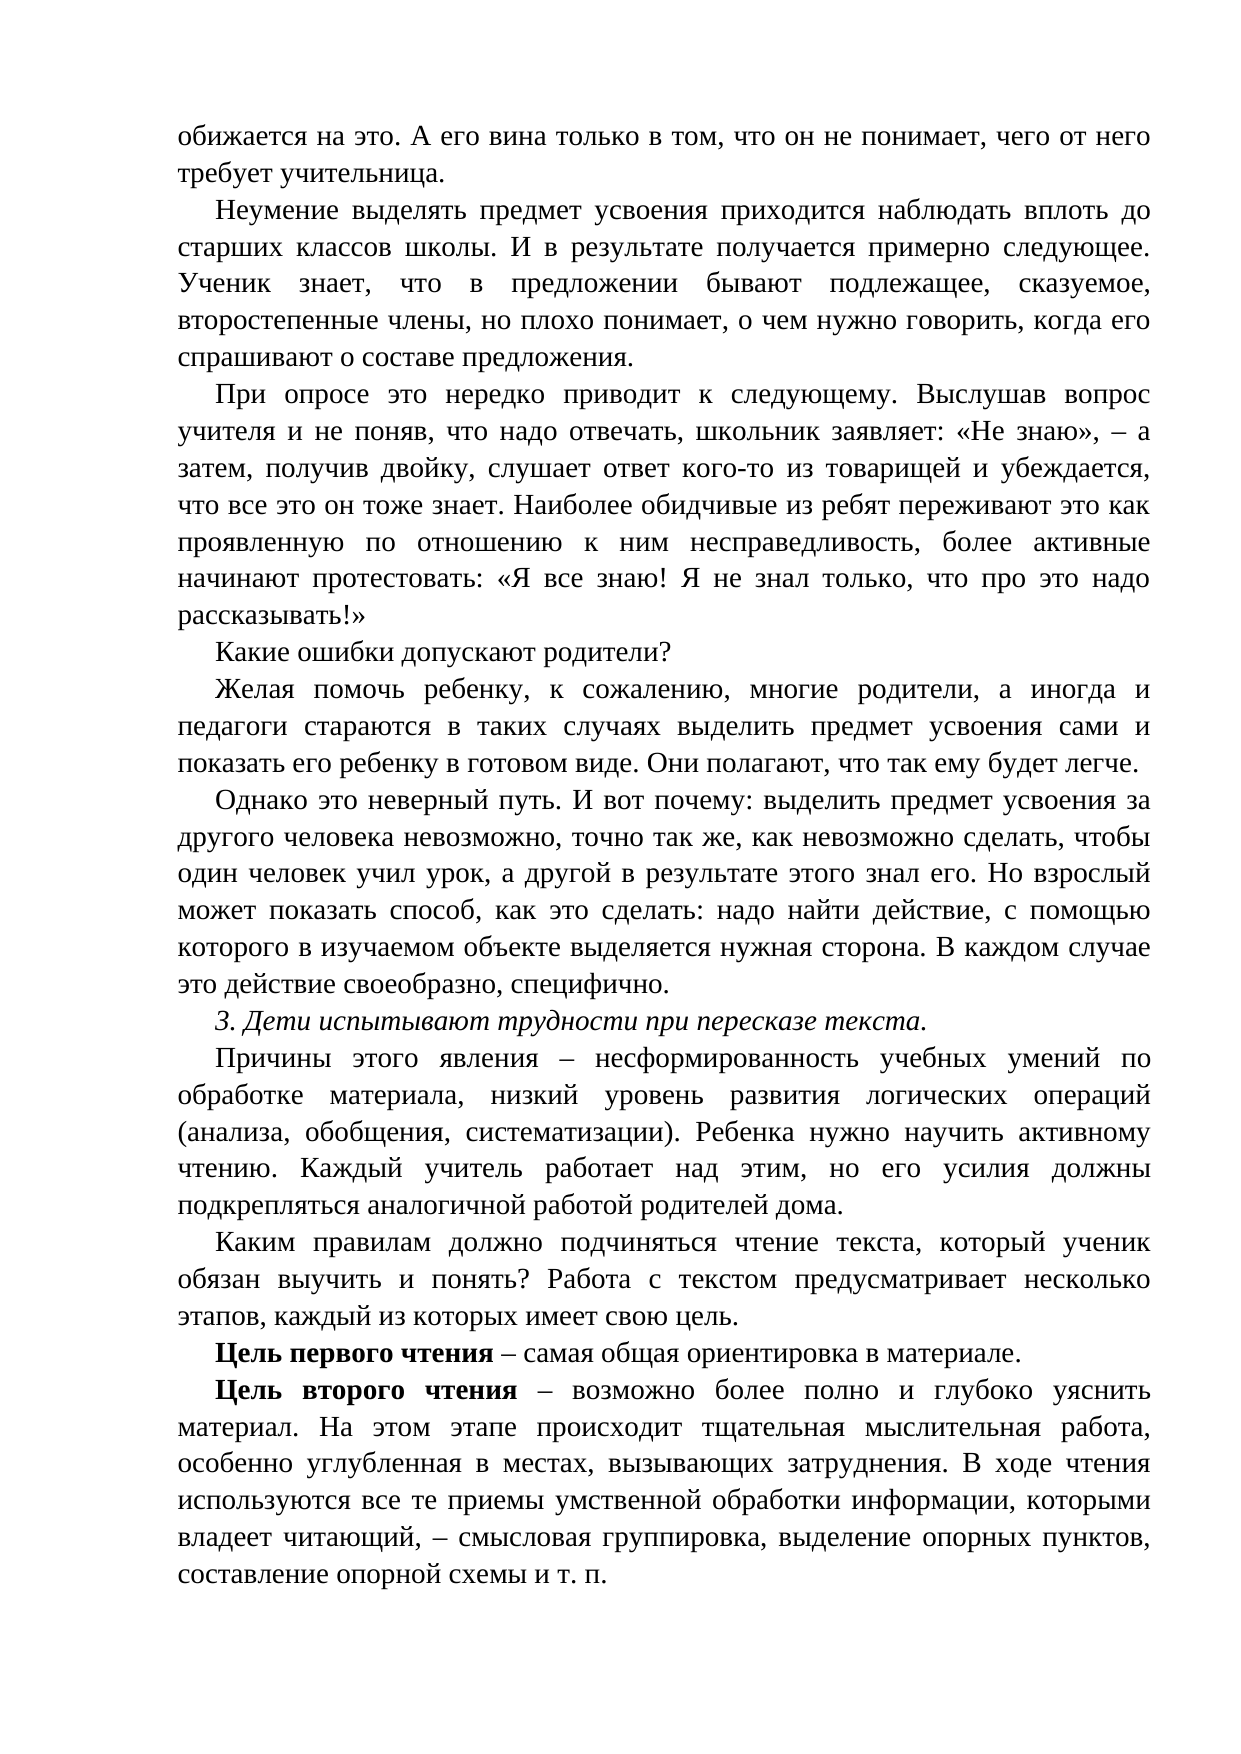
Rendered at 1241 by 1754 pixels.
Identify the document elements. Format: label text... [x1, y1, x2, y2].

text Цель второго чтения – возможно более полно и глубоко уяснить материал. На этом этапе происходит тщательная мыслительная работа, особенно углубленная в местах, вызывающих затруднения. В ходе чтения используются все те приемы умственной обработки информации, которыми владеет читающий, – смысловая группировка, выделение опорных пунктов, составление опорной схемы и т. п. [177, 1372, 1152, 1590]
text Причины этого явления – несформированность учебных умений по обработке материала, низкий уровень развития логических операций (анализа, обобщения, систематизации). Ребенка нужно научить активному чтению. Каждый учитель работает над этим, но его усилия должны подкрепляться аналогичной работой родителей дома. [177, 1040, 1152, 1221]
text Какие ошибки допускают родители? [177, 634, 1152, 668]
text Желая помочь ребенку, к сожалению, многие родители, а иногда и педагоги стараются в таких случаях выделить предмет усвоения сами и показать его ребенку в готовом виде. Они полагают, что так ему будет легче. [177, 671, 1152, 778]
text При опросе это нередко приводит к следующему. Выслушав вопрос учителя и не поняв, что надо отвечать, школьник заявляет: «Не знаю», – а затем, получив двойку, слушает ответ кого-то из товарищей и убеждается, что все это он тоже знает. Наиболее обидчивые из ребят переживают это как проявленную по отношению к ним несправедливость, более активные начинают протестовать: «Я все знаю! Я не знал только, что про это надо рассказывать!» [177, 376, 1152, 631]
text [177, 118, 1152, 188]
text Каким правилам должно подчиняться чтение текста, который ученик обязан выучить и понять? Работа с текстом предусматривает несколько этапов, каждый из которых имеет свою цель. [177, 1224, 1152, 1332]
text Неумение выделять предмет усвоения приходится наблюдать вплоть до старших классов школы. И в результате получается примерно следующее. Ученик знает, что в предложении бывают подлежащее, сказуемое, второстепенные члены, но плохо понимает, о чем нужно говорить, когда его спрашивают о составе предложения. [177, 192, 1152, 373]
text Цель первого чтения – самая общая ориентировка в материале. [177, 1335, 1152, 1368]
text 3. Дети испытывают трудности при пересказе текста. [177, 1003, 1152, 1037]
text Однако это неверный путь. И вот почему: выделить предмет усвоения за другого человека невозможно, точно так же, как невозможно сделать, чтобы один человек учил урок, а другой в результате этого знал его. Но взрослый может показать способ, как это сделать: надо найти действие, с помощью которого в изучаемом объекте выделяется нужная сторона. В каждом случае это действие своеобразно, специфично. [177, 782, 1152, 1000]
